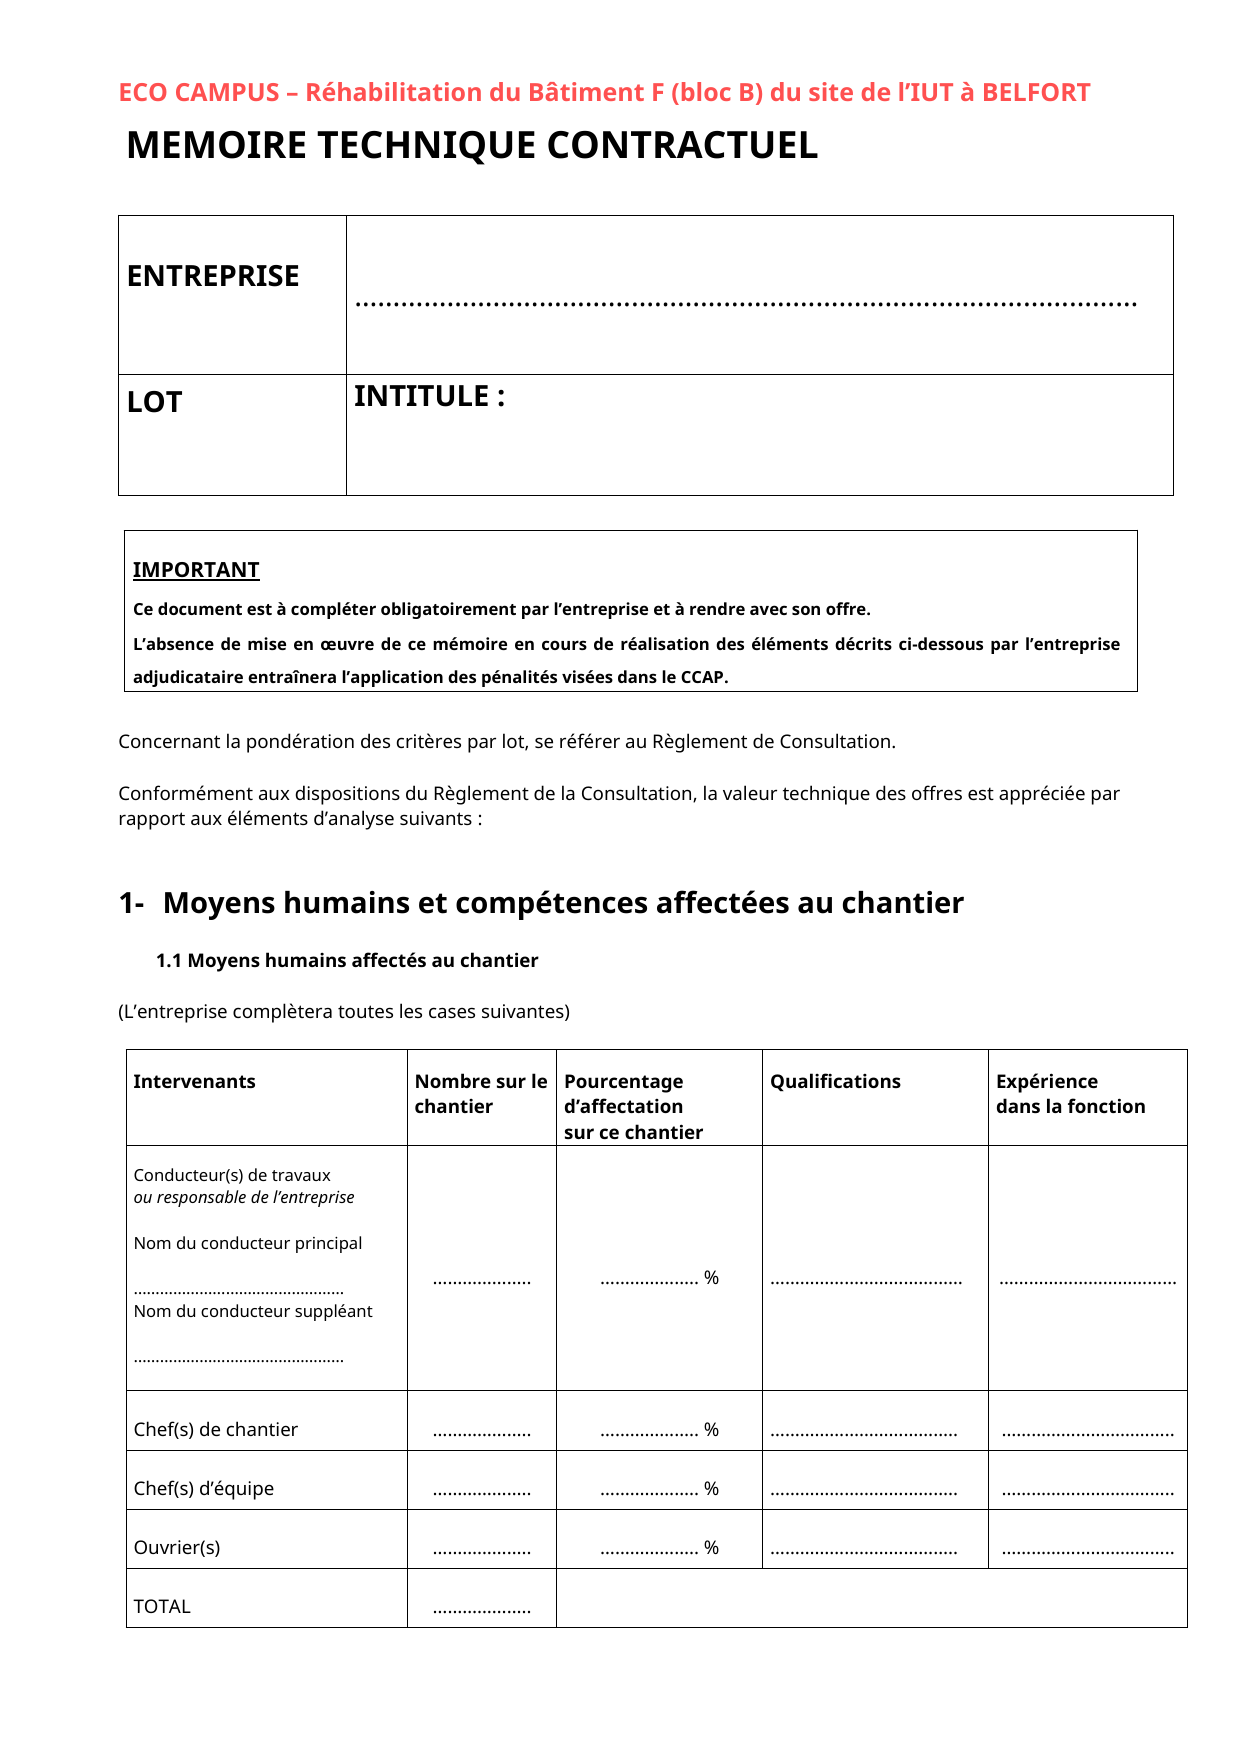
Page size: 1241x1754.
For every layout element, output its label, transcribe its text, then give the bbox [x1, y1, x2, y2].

table_cell Conducteur(s) de travaux ou responsable de l’entreprise Nom du conducteur principal ………………………………………… Nom du conducteur suppléant ………………………………………… [127, 1146, 407, 1390]
table_cell TOTAL [127, 1569, 407, 1627]
table_cell ……………….. [408, 1510, 556, 1568]
text Ce document est à compléter obligatoirement par l’entreprise et à rendre avec son offre. [125, 595, 1137, 621]
table_header ………………………………………………………………………………………… [347, 216, 1173, 374]
table_cell ……………….. % [557, 1510, 762, 1568]
table_cell ……………………………… [989, 1146, 1187, 1390]
table_header Expérience dans la fonction [989, 1050, 1187, 1144]
table_cell ……………………………….. [763, 1391, 988, 1449]
table_cell ……………….. [408, 1391, 556, 1449]
table_cell …………………………….. [989, 1451, 1187, 1508]
text IMPORTANT [125, 552, 1137, 584]
table_cell ……………………………….. [763, 1451, 988, 1508]
table_cell Chef(s) de chantier [127, 1391, 407, 1449]
text L’absence de mise en œuvre de ce mémoire en cours de réalisation des éléments décrits ci-dessous par l’entreprise adjudicataire entraînera l’application des pénalités visées dans le CCAP. [125, 629, 1137, 691]
text 1.1 Moyens humains affectés au chantier [118, 947, 1122, 973]
table_header Intervenants [127, 1050, 407, 1144]
text (L’entreprise complètera toutes les cases suivantes) [118, 998, 1122, 1024]
table_cell ……………….. [408, 1569, 556, 1627]
table_cell ……………….. % [557, 1391, 762, 1449]
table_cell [557, 1569, 1187, 1627]
table_cell ……………………………….. [763, 1510, 988, 1568]
text MEMOIRE TECHNIQUE CONTRACTUEL [125, 118, 1122, 169]
table_cell Ouvrier(s) [127, 1510, 407, 1568]
table_header Pourcentage d’affectation sur ce chantier [557, 1050, 762, 1144]
table_cell ……………….. [408, 1146, 556, 1390]
table_header Qualifications [763, 1050, 988, 1144]
text Conformément aux dispositions du Règlement de la Consultation, la valeur technique des offres est appréciée par rapport aux éléments d’analyse suivants : [118, 780, 1122, 831]
table_header Nombre sur le chantier [408, 1050, 556, 1144]
table_cell ……………….. % [557, 1146, 762, 1390]
table_cell ………………………………… [763, 1146, 988, 1390]
text Concernant la pondération des critères par lot, se référer au Règlement de Consultation. [118, 729, 1122, 754]
table_cell …………………………….. [989, 1510, 1187, 1568]
table_cell ……………….. [408, 1451, 556, 1508]
list Moyens humains et compétences affectées au chantier [118, 882, 1122, 922]
table_cell Chef(s) d’équipe [127, 1451, 407, 1508]
table_cell INTITULE : [347, 375, 1173, 494]
table_cell …………………………….. [989, 1391, 1187, 1449]
table_header ENTREPRISE [119, 216, 346, 374]
table_cell ……………….. % [557, 1451, 762, 1508]
table_cell LOT [119, 375, 346, 494]
